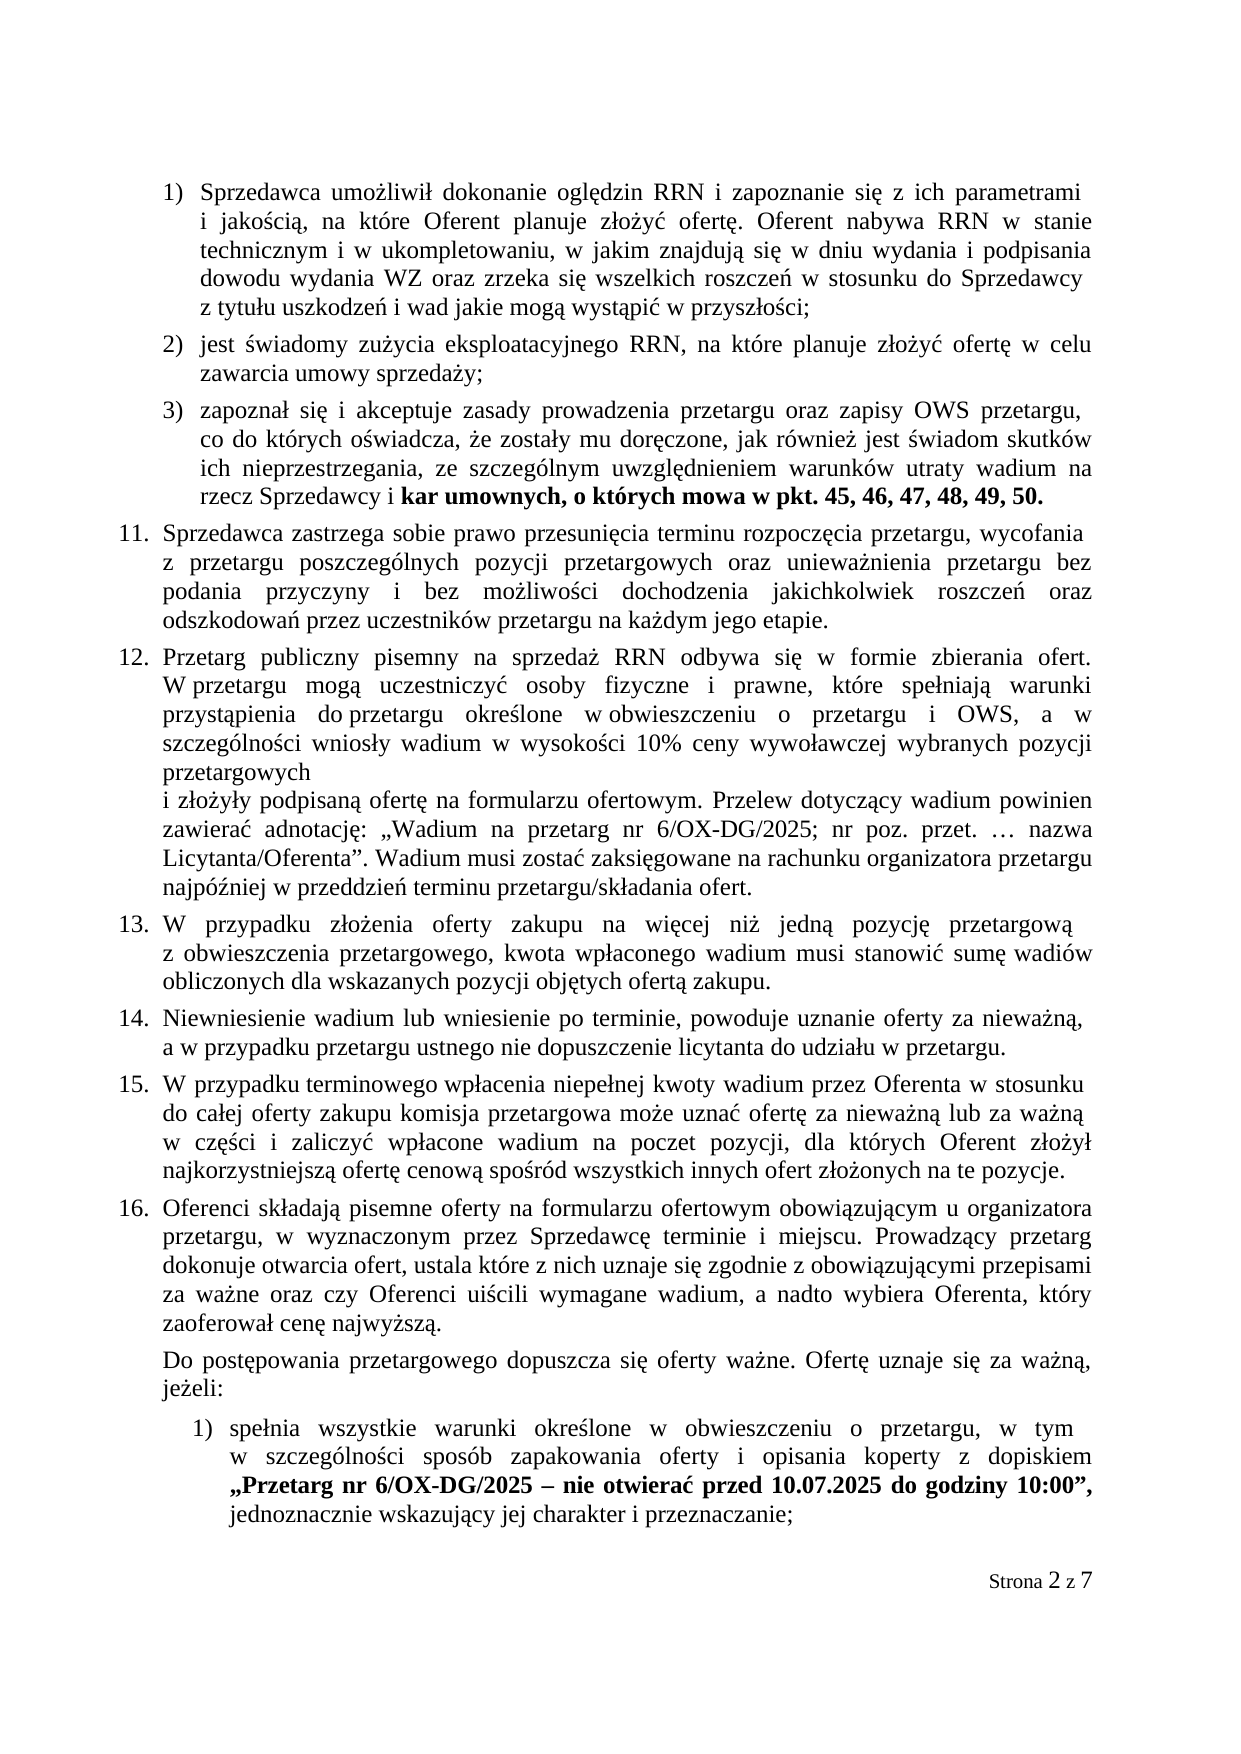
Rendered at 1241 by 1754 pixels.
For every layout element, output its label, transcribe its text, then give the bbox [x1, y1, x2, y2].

text Do postępowania przetargowego dopuszcza się oferty ważne. Ofertę uznaje się za ważną, jeżeli: [162, 1345, 1093, 1402]
list Oferenci składają pisemne oferty na formularzu ofertowym obowiązującym u organizatora przetargu, w wyznaczonym przez Sprzedawcę terminie i miejscu. Prowadzący przetarg dokonuje otwarcia ofert, ustala które z nich uznaje się zgodnie z obowiązującymi przepisami za ważne oraz czy Oferenci uiścili wymagane wadium, a nadto wybiera Oferenta, który zaoferował cenę najwyższą. [118, 1193, 1093, 1336]
list Sprzedawca zastrzega sobie prawo przesunięcia terminu rozpoczęcia przetargu, wycofania z przetargu poszczególnych pozycji przetargowych oraz unieważnienia przetargu bez podania przyczyny i bez możliwości dochodzenia jakichkolwiek roszczeń oraz odszkodowań przez uczestników przetargu na każdym jego etapie. [118, 518, 1093, 633]
list spełnia wszystkie warunki określone w obwieszczeniu o przetargu, w tym w szczególności sposób zapakowania oferty i opisania koperty z dopiskiem „Przetarg nr 6/OX-DG/2025 – nie otwierać przed 10.07.2025 do godziny 10:00”, jednoznacznie wskazujący jej charakter i przeznaczanie; [192, 1413, 1093, 1528]
list Przetarg publiczny pisemny na sprzedaż RRN odbywa się w formie zbierania ofert. W przetargu mogą uczestniczyć osoby fizyczne i prawne, które spełniają warunki przystąpienia do przetargu określone w obwieszczeniu o przetargu i OWS, a w szczególności wniosły wadium w wysokości 10% ceny wywoławczej wybranych pozycji przetargowych i złożyły podpisaną ofertę na formularzu ofertowym. Przelew dotyczący wadium powinien zawierać adnotację: „Wadium na przetarg nr 6/OX-DG/2025; nr poz. przet. … nazwa Licytanta/Oferenta”. Wadium musi zostać zaksięgowane na rachunku organizatora przetargu najpóźniej w przeddzień terminu przetargu/składania ofert. [118, 642, 1093, 901]
list W przypadku terminowego wpłacenia niepełnej kwoty wadium przez Oferenta w stosunku do całej oferty zakupu komisja przetargowa może uznać ofertę za nieważną lub za ważną w części i zaliczyć wpłacone wadium na poczet pozycji, dla których Oferent złożył najkorzystniejszą ofertę cenową spośród wszystkich innych ofert złożonych na te pozycje. [118, 1069, 1093, 1184]
list Sprzedawca umożliwił dokonanie oględzin RRN i zapoznanie się z ich parametrami i jakością, na które Oferent planuje złożyć ofertę. Oferent nabywa RRN w stanie technicznym i w ukompletowaniu, w jakim znajdują się w dniu wydania i podpisania dowodu wydania WZ oraz zrzeka się wszelkich roszczeń w stosunku do Sprzedawcy z tytułu uszkodzeń i wad jakie mogą wystąpić w przyszłości; [162, 177, 1093, 321]
list W przypadku złożenia oferty zakupu na więcej niż jedną pozycję przetargową z obwieszczenia przetargowego, kwota wpłaconego wadium musi stanowić sumę wadiów obliczonych dla wskazanych pozycji objętych ofertą zakupu. [118, 909, 1093, 995]
list zapoznał się i akceptuje zasady prowadzenia przetargu oraz zapisy OWS przetargu, co do których oświadcza, że zostały mu doręczone, jak również jest świadom skutków ich nieprzestrzegania, ze szczególnym uwzględnieniem warunków utraty wadium na rzecz Sprzedawcy i kar umownych, o których mowa w pkt. 45, 46, 47, 48, 49, 50. [162, 395, 1093, 510]
list jest świadomy zużycia eksploatacyjnego RRN, na które planuje złożyć ofertę w celu zawarcia umowy sprzedaży; [162, 329, 1093, 387]
list Niewniesienie wadium lub wniesienie po terminie, powoduje uznanie oferty za nieważną, a w przypadku przetargu ustnego nie dopuszczenie licytanta do udziału w przetargu. [118, 1003, 1093, 1061]
